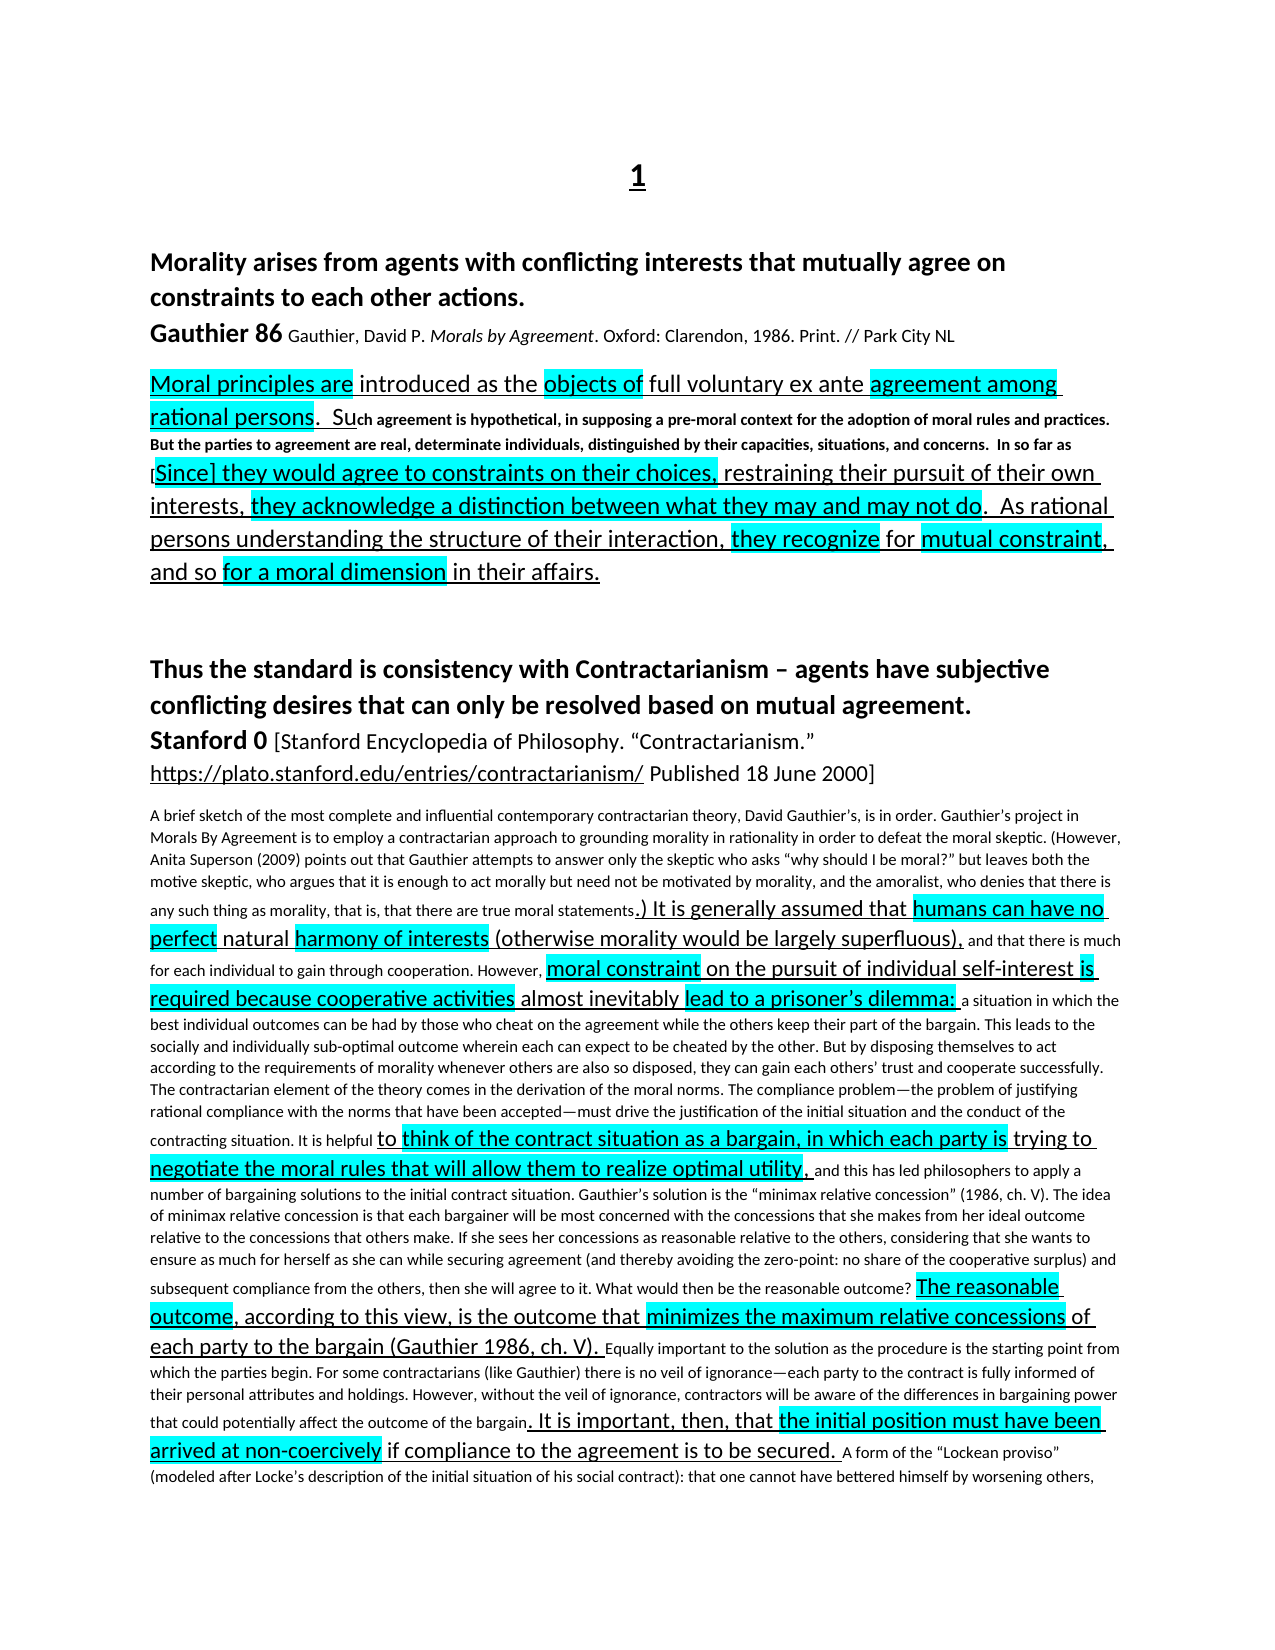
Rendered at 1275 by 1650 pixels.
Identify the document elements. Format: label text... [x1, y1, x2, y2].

text Moral principles are introduced as the objects of full voluntary ex ante agreement among rational persons. Such agreement is hypothetical, in supposing a pre-moral context for the adoption of moral rules and practices. But the parties to agreement are real, determinate individuals, distinguished by their capacities, situations, and concerns. In so far as [Since] they would agree to constraints on their choices, restraining their pursuit of their own interests, they acknowledge a distinction between what they may and may not do. As rational persons understanding the structure of their interaction, they recognize for mutual constraint, and so for a moral dimension in their affairs. [150, 368, 1125, 586]
subtitle Morality arises from agents with conflicting interests that mutually agree on constraints to each other actions. [150, 245, 1125, 314]
text Stanford 0 [Stanford Encyclopedia of Philosophy. “Contractarianism.” https://plato.stanford.edu/entries/contractarianism/ Published 18 June 2000] [150, 723, 1125, 787]
text Gauthier 86 Gauthier, David P. Morals by Agreement. Oxford: Clarendon, 1986. Print. // Park City NL [150, 316, 1125, 349]
subtitle 1 [150, 154, 1125, 195]
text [150, 806, 1125, 1486]
subtitle Thus the standard is consistency with Contractarianism – agents have subjective conflicting desires that can only be resolved based on mutual agreement. [150, 652, 1125, 721]
